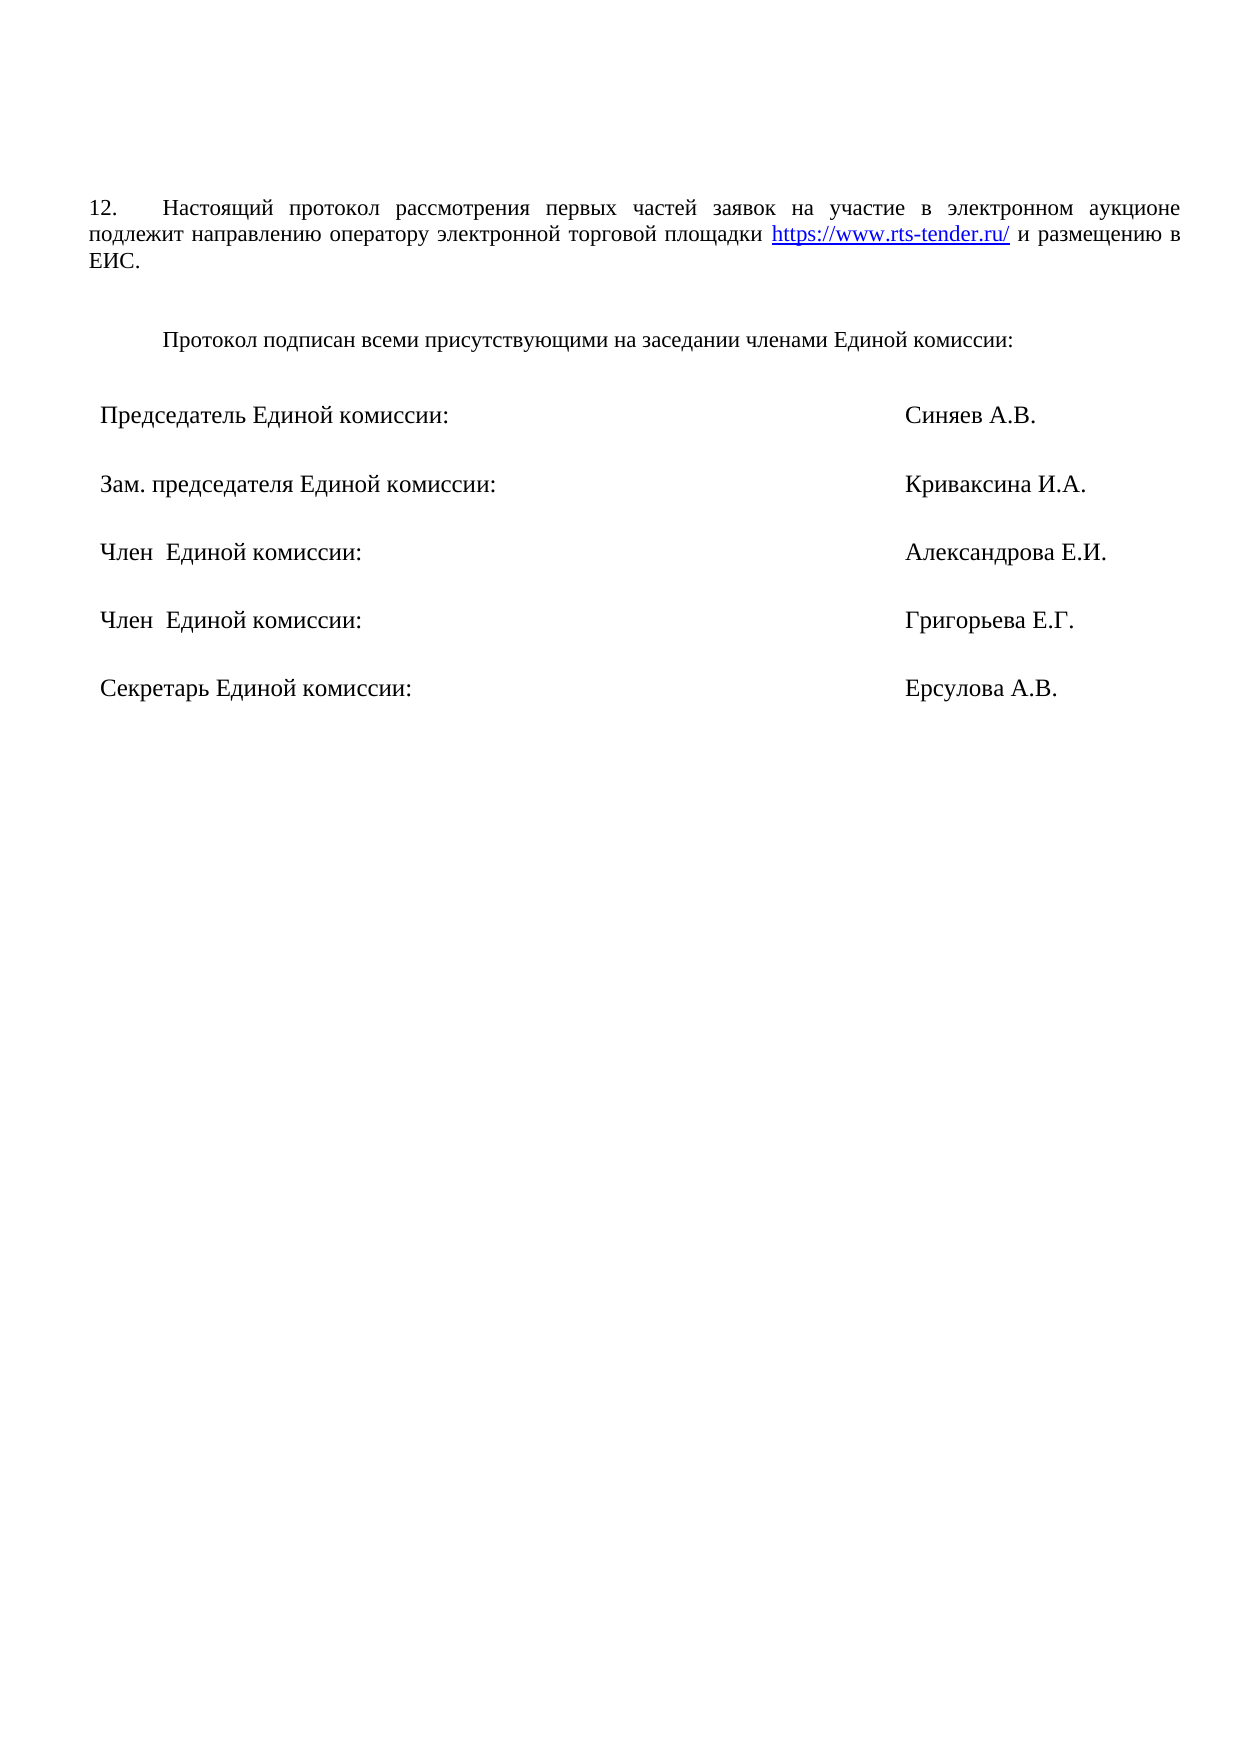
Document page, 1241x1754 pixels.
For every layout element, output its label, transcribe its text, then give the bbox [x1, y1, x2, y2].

table_cell Член Единой комиссии: [89, 537, 894, 605]
table_cell Зам. председателя Единой комиссии: [89, 469, 894, 537]
table_header Синяев А.В. [894, 400, 1158, 469]
text 12. Настоящий протокол рассмотрения первых частей заявок на участие в электронном аукционе подлежит направлению оператору электронной торговой площадки https://www.rts-tender.ru/ и размещению в ЕИС. [89, 194, 1181, 273]
table_cell Григорьева Е.Г. [894, 605, 1158, 673]
table_cell Секретарь Единой комиссии: [89, 673, 894, 742]
table_cell Криваксина И.А. [894, 469, 1158, 537]
table_header Председатель Единой комиссии: [89, 400, 894, 469]
table_cell Александрова Е.И. [894, 537, 1158, 605]
table_cell Ерсулова А.В. [894, 673, 1158, 742]
text Протокол подписан всеми присутствующими на заседании членами Единой комиссии: [89, 326, 1181, 352]
table_cell Член Единой комиссии: [89, 605, 894, 673]
